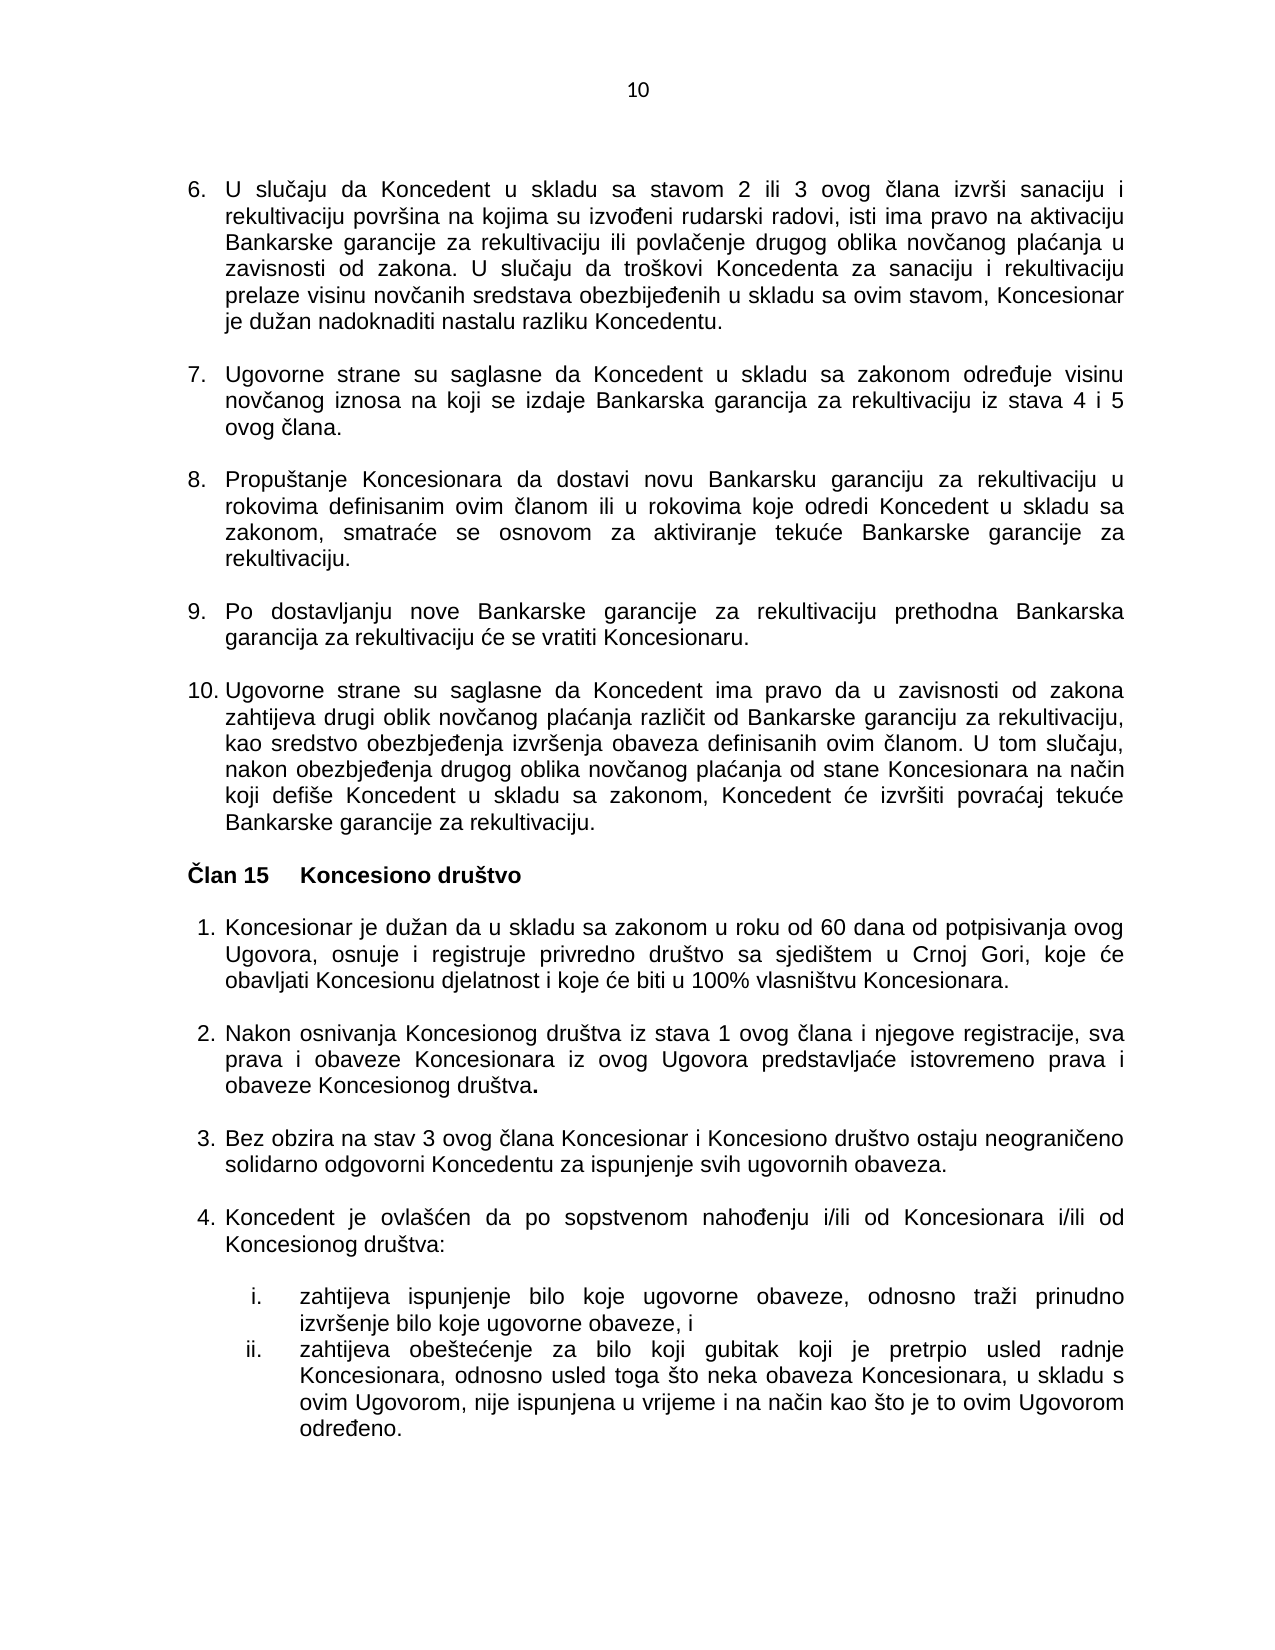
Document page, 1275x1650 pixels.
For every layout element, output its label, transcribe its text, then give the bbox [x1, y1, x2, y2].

list U slučaju da Koncedent u skladu sa stavom 2 ili 3 ovog člana izvrši sanaciju i rekultivaciju površina na kojima su izvođeni rudarski radovi, isti ima pravo na aktivaciju Bankarske garancije za rekultivaciju ili povlačenje drugog oblika novčanog plaćanja u zavisnosti od zakona. U slučaju da troškovi Koncedenta za sanaciju i rekultivaciju prelaze visinu novčanih sredstava obezbijeđenih u skladu sa ovim stavom, Koncesionar je dužan nadoknaditi nastalu razliku Koncedentu. [187, 176, 1125, 334]
list Koncedent je ovlašćen da po sopstvenom nahođenju i/ili od Koncesionara i/ili od Koncesionog društva: [197, 1204, 1125, 1257]
list Koncesiono društvo [187, 862, 1125, 888]
list Koncesionar je dužan da u skladu sa zakonom u roku od 60 dana od potpisivanja ovog Ugovora, osnuje i registruje privredno društvo sa sjedištem u Crnoj Gori, koje će obavljati Koncesionu djelatnost i koje će biti u 100% vlasništvu Koncesionara. [197, 914, 1125, 993]
list Propuštanje Koncesionara da dostavi novu Bankarsku garanciju za rekultivaciju u rokovima definisanim ovim članom ili u rokovima koje odredi Koncedent u skladu sa zakonom, smatraće se osnovom za aktiviranje tekuće Bankarske garancije za rekultivaciju. [187, 466, 1125, 572]
list Po dostavljanju nove Bankarske garancije za rekultivaciju prethodna Bankarska garancija za rekultivaciju će se vratiti Koncesionaru. [187, 598, 1125, 651]
list zahtijeva obeštećenje za bilo koji gubitak koji je pretrpio usled radnje Koncesionara, odnosno usled toga što neka obaveza Koncesionara, u skladu s ovim Ugovorom, nije ispunjena u vrijeme i na način kao što je to ovim Ugovorom određeno. [262, 1336, 1125, 1441]
list zahtijeva ispunjenje bilo koje ugovorne obaveze, odnosno traži prinudno izvršenje bilo koje ugovorne obaveze, i [262, 1283, 1125, 1336]
list Nakon osnivanja Koncesionog društva iz stava 1 ovog člana i njegove registracije, sva prava i obaveze Koncesionara iz ovog Ugovora predstavljaće istovremeno prava i obaveze Koncesionog društva. [197, 1020, 1125, 1099]
list Bez obzira na stav 3 ovog člana Koncesionar i Koncesiono društvo ostaju neograničeno solidarno odgovorni Koncedentu za ispunjenje svih ugovornih obaveza. [197, 1125, 1125, 1178]
list Ugovorne strane su saglasne da Koncedent ima pravo da u zavisnosti od zakona zahtijeva drugi oblik novčanog plaćanja različit od Bankarske garanciju za rekultivaciju, kao sredstvo obezbjeđenja izvršenja obaveza definisanih ovim članom. U tom slučaju, nakon obezbjeđenja drugog oblika novčanog plaćanja od stane Koncesionara na način koji defiše Koncedent u skladu sa zakonom, Koncedent će izvršiti povraćaj tekuće Bankarske garancije za rekultivaciju. [187, 677, 1125, 835]
list Ugovorne strane su saglasne da Koncedent u skladu sa zakonom određuje visinu novčanog iznosa na koji se izdaje Bankarska garancija za rekultivaciju iz stava 4 i 5 ovog člana. [187, 361, 1125, 440]
